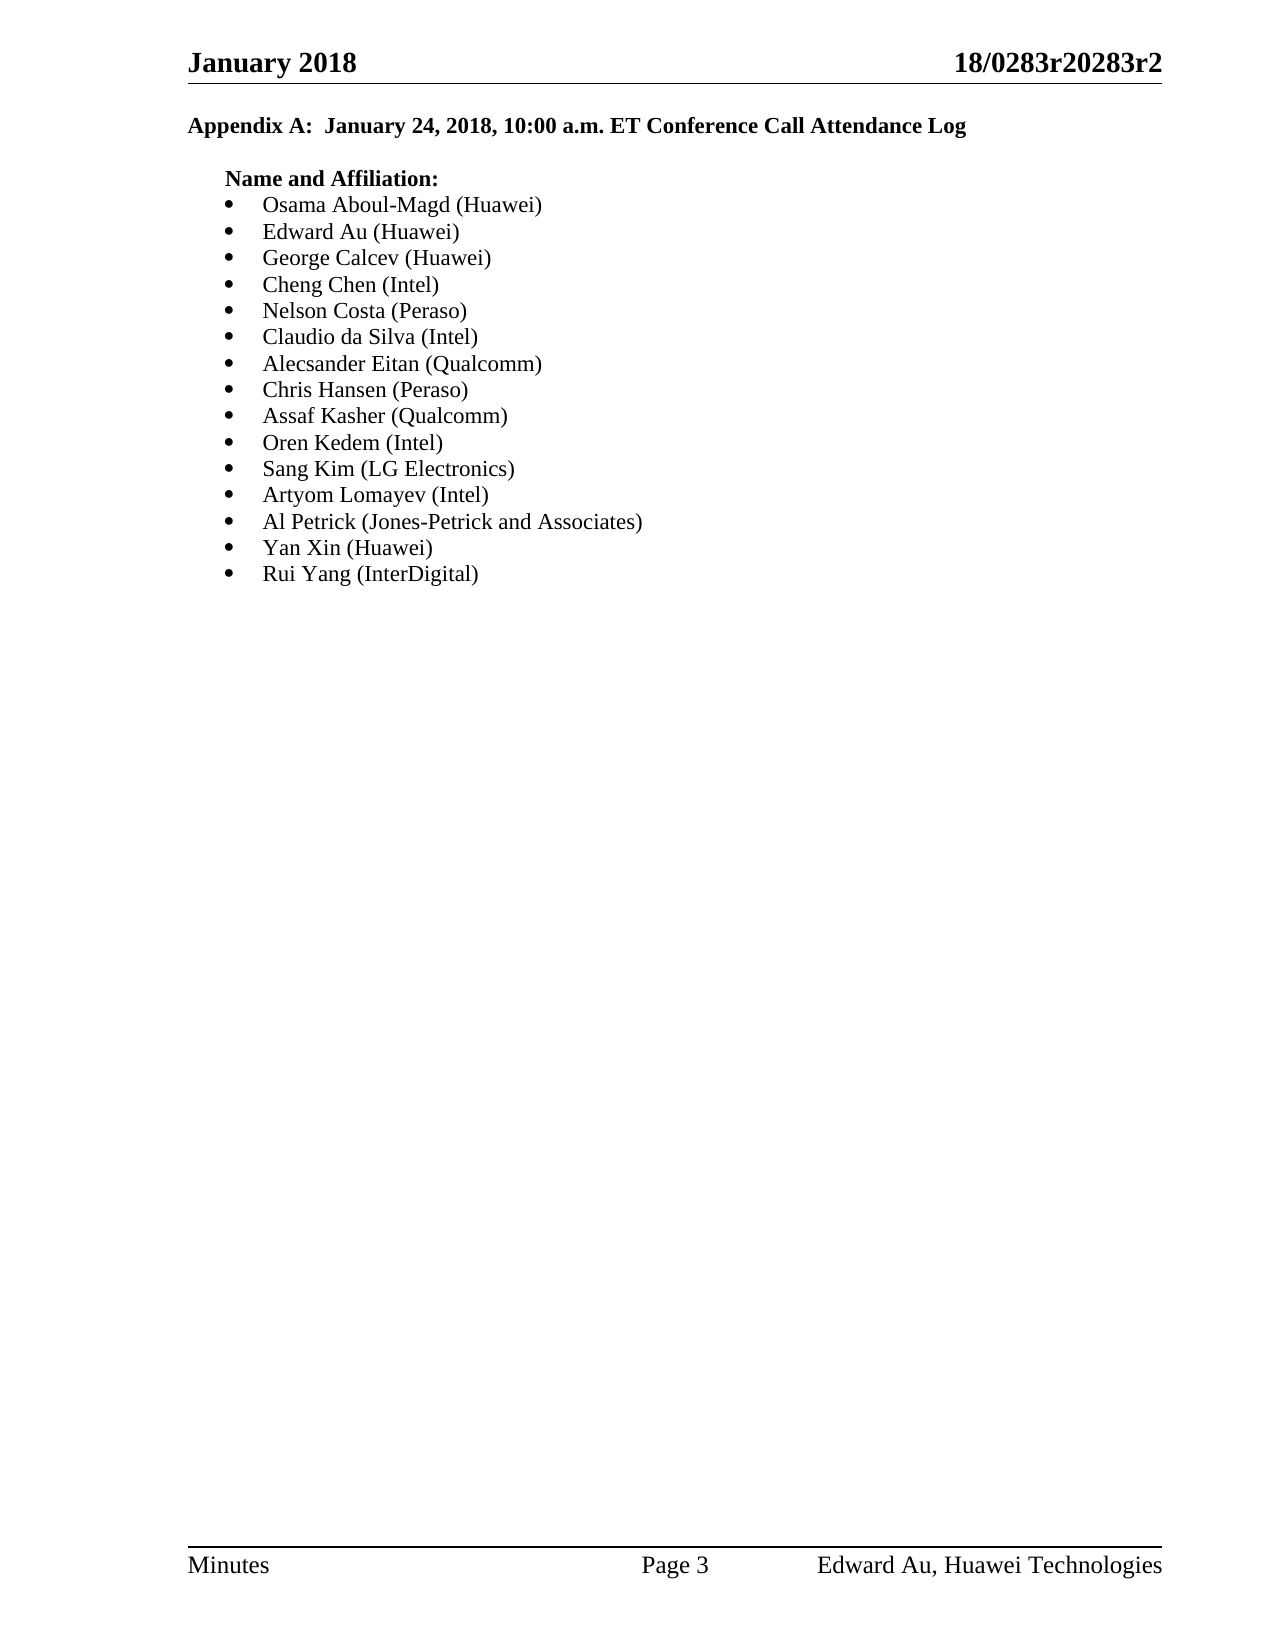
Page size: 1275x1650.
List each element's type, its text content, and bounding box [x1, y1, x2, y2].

list Nelson Costa (Peraso) [225, 297, 1162, 323]
list Al Petrick (Jones-Petrick and Associates) [225, 508, 1162, 534]
list Alecsander Eitan (Qualcomm) [225, 350, 1162, 376]
list Rui Yang (InterDigital) [225, 561, 1162, 587]
list Osama Aboul-Magd (Huawei) [225, 192, 1162, 218]
list Yan Xin (Huawei) [225, 534, 1162, 561]
list George Calcev (Huawei) [225, 244, 1162, 271]
list Edward Au (Huawei) [225, 218, 1162, 244]
list Chris Hansen (Peraso) [225, 376, 1162, 402]
list Assaf Kasher (Qualcomm) [225, 402, 1162, 429]
text Name and Affiliation: [225, 165, 1162, 192]
list Oren Kedem (Intel) [225, 429, 1162, 455]
text Appendix A: January 24, 2018, 10:00 a.m. ET Conference Call Attendance Log [187, 112, 1162, 139]
list Sang Kim (LG Electronics) [225, 455, 1162, 481]
list Claudio da Silva (Intel) [225, 323, 1162, 350]
list Cheng Chen (Intel) [225, 271, 1162, 297]
list Artyom Lomayev (Intel) [225, 481, 1162, 508]
